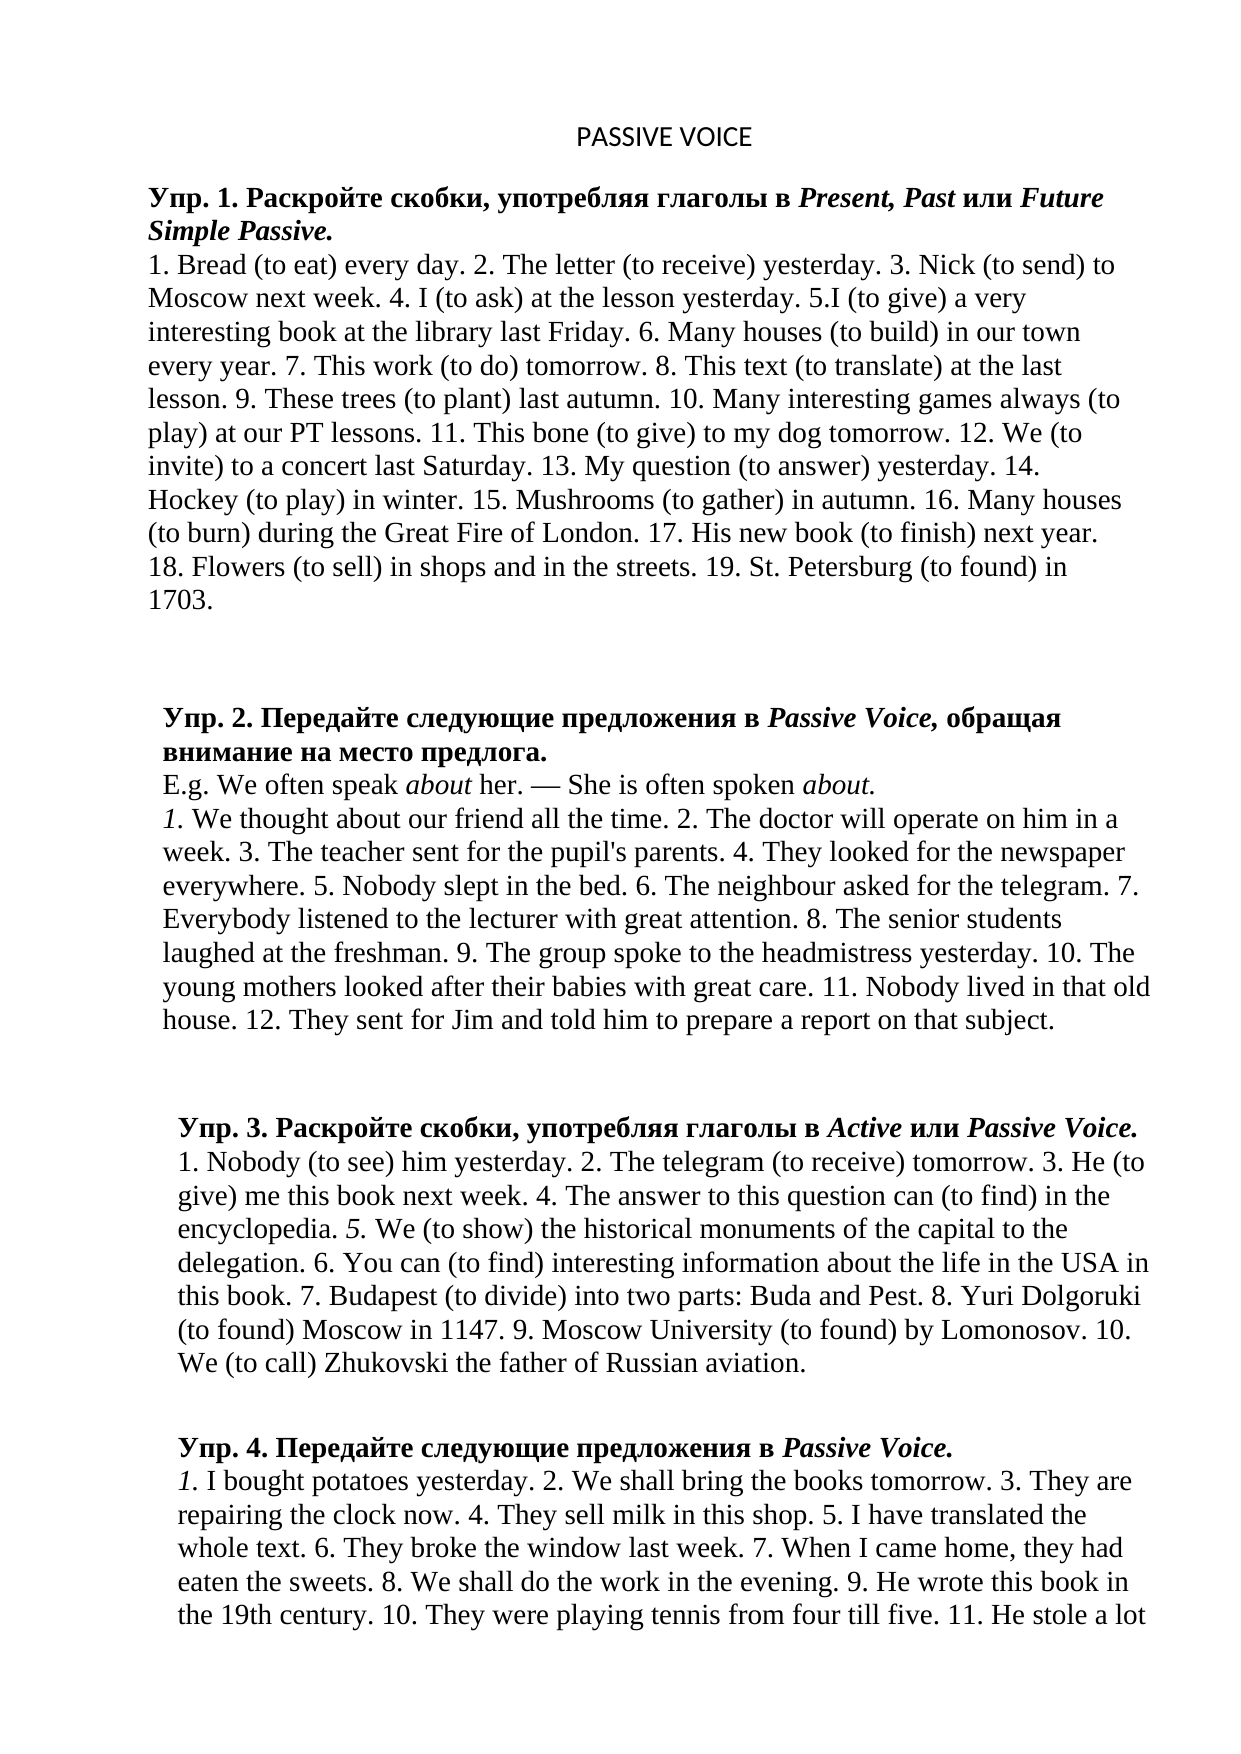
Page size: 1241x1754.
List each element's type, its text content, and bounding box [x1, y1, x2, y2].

text 1. Bread (to eat) every day. 2. The letter (to receive) yesterday. 3. Nick (to send) to Moscow next week. 4. I (to ask) at the lesson yesterday. 5.I (to give) a very interesting book at the library last Friday. 6. Many houses (to build) in our town every year. 7. This work (to do) tomorrow. 8. This text (to translate) at the last lesson. 9. These trees (to plant) last autumn. 10. Many interesting games always (to play) at our PT lessons. 11. This bone (to give) to my dog tomorrow. 12. We (to invite) to a concert last Saturday. 13. My question (to answer) yesterday. 14. Hockey (to play) in winter. 15. Mushrooms (to gather) in autumn. 16. Many houses (to burn) during the Great Fire of London. 17. His new book (to finish) next year. 18. Flowers (to sell) in shops and in the streets. 19. St. Petersburg (to found) in 1703. [148, 247, 1137, 616]
text Упр. 2. Передайте следующие предложения в Passive Voice, обращая внимание на место предлога. [162, 667, 1152, 767]
text 1. We thought about our friend all the time. 2. The doctor will operate on him in a week. 3. The teacher sent for the pupil's parents. 4. They looked for the newspaper everywhere. 5. Nobody slept in the bed. 6. The neighbour asked for the telegram. 7. Everybody listened to the lecturer with great attention. 8. The senior students laughed at the freshman. 9. The group spoke to the headmistress yesterday. 10. The young mothers looked after their babies with great care. 11. Nobody lived in that old house. 12. They sent for Jim and told him to prepare a report on that subject. [162, 801, 1152, 1036]
text Упр. 3. Раскройте скобки, употребляя глаголы в Active или Passive Voice. [177, 1087, 1152, 1144]
text Упр. 1. Раскройте скобки, употребляя глаголы в Present, Past или Future Simple Passive. [148, 180, 1137, 247]
text 1. Nobody (to see) him yesterday. 2. The telegram (to receive) tomorrow. 3. He (to give) me this book next week. 4. The answer to this question can (to find) in the encyclopedia. 5. We (to show) the historical monuments of the capital to the delegation. 6. You can (to find) interesting information about the life in the USA in this book. 7. Budapest (to divide) into two parts: Buda and Pest. 8. Yuri Dolgoruki (to found) Moscow in 1147. 9. Moscow University (to found) by Lomonosov. 10. We (to call) Zhukovski the father of Russian aviation. [177, 1144, 1152, 1379]
text PASSIVE VOICE [177, 118, 1152, 154]
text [177, 1463, 1152, 1631]
text Упр. 4. Передайте следующие предложения в Passive Voice. [177, 1430, 1152, 1463]
text E.g. We often speak about her. — She is often spoken about. [162, 767, 1152, 801]
